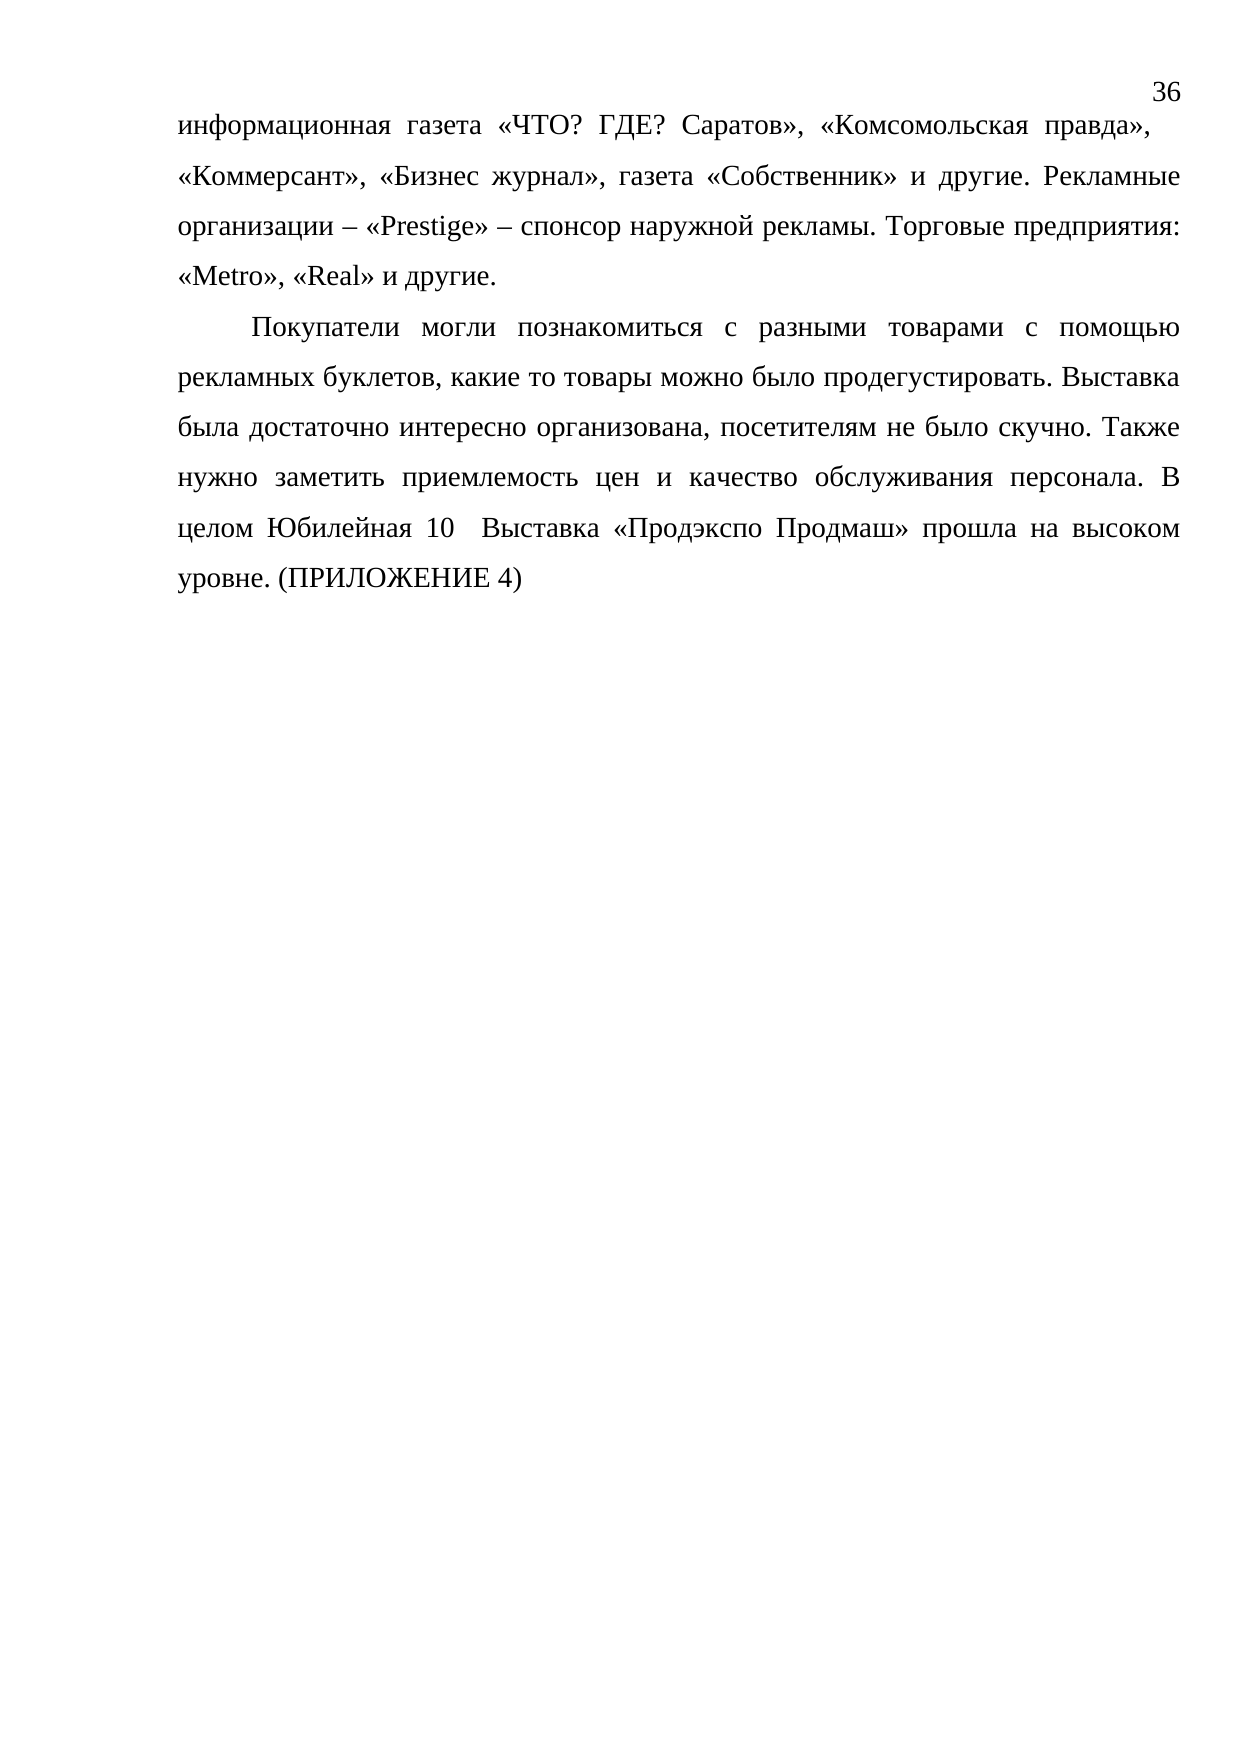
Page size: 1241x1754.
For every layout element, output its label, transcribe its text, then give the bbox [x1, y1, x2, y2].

text Покупатели могли познакомиться с разными товарами с помощью рекламных буклетов, какие то товары можно было продегустировать. Выставка была достаточно интересно организована, посетителям не было скучно. Также нужно заметить приемлемость цен и качество обслуживания персонала. В целом Юбилейная 10 Выставка «Продэкспо Продмаш» прошла на высоком уровне. (ПРИЛОЖЕНИЕ 4) [177, 309, 1181, 594]
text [177, 107, 1181, 292]
